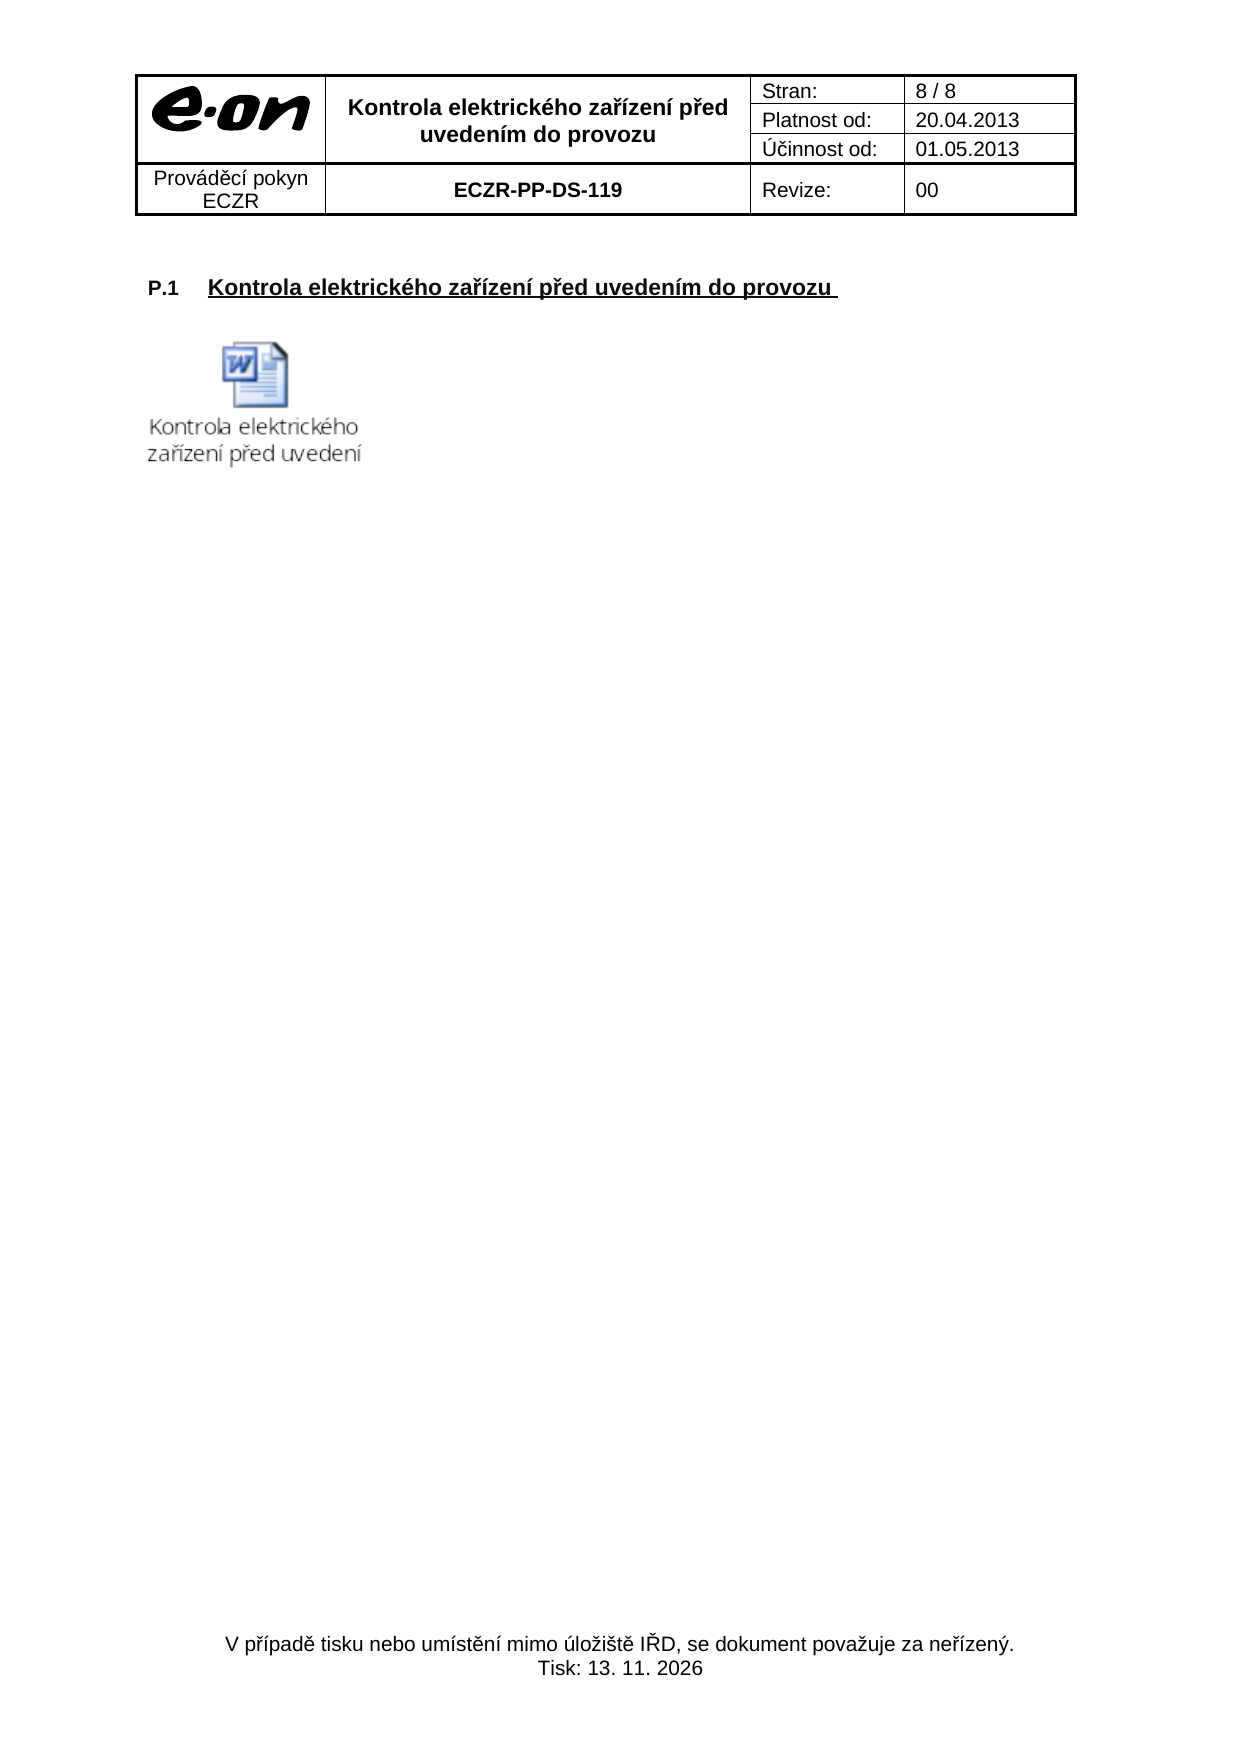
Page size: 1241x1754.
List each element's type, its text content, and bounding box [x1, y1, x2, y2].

text Kontrola elektrického zařízení před uvedením do provozu [148, 274, 1092, 300]
